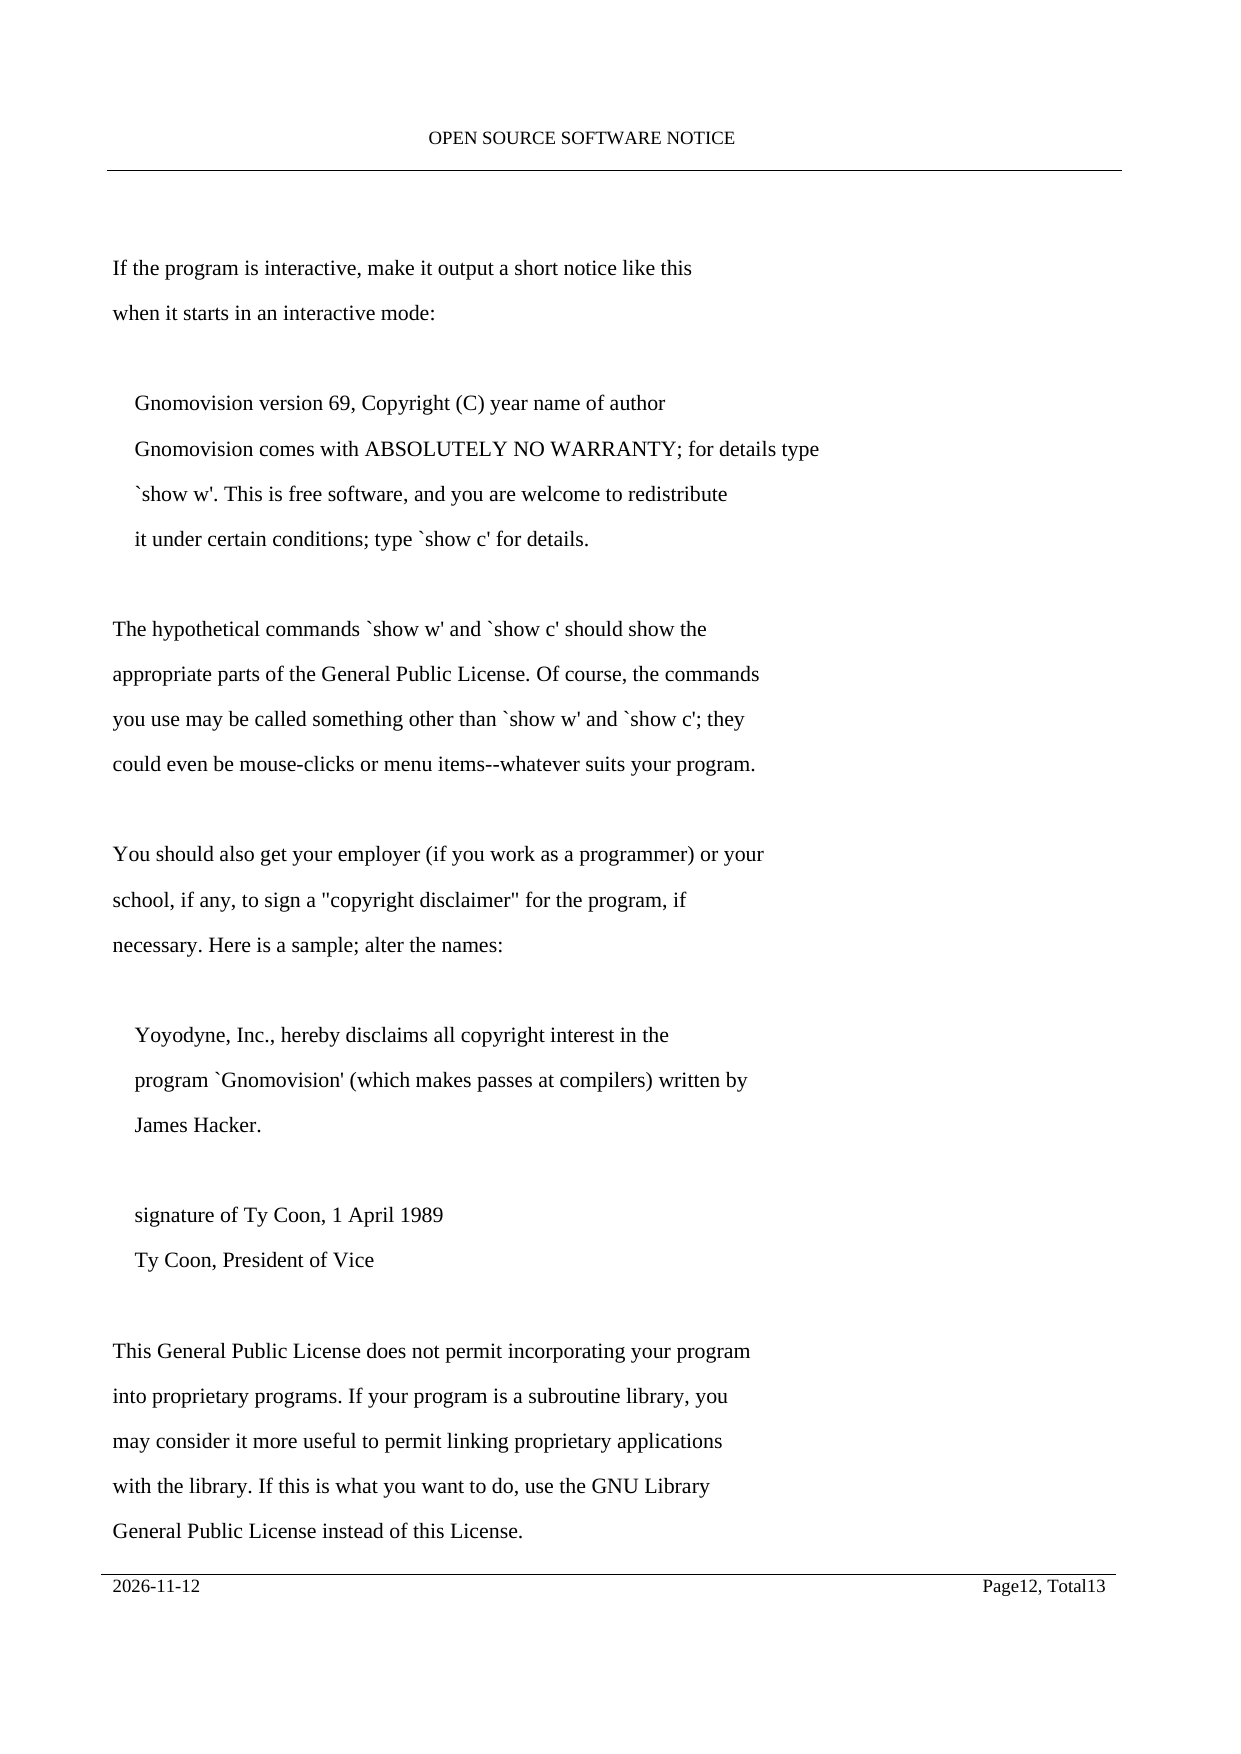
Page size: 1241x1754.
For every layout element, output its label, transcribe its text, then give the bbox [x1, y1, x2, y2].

text Gnomovision version 69, Copyright (C) year name of author [112, 387, 1128, 419]
text Ty Coon, President of Vice [112, 1244, 1128, 1276]
text with the library. If this is what you want to do, use the GNU Library [112, 1469, 1128, 1502]
text Gnomovision comes with ABSOLUTELY NO WARRANTY; for details type [112, 432, 1128, 464]
text appropriate parts of the General Public License. Of course, the commands [112, 657, 1128, 690]
text James Hacker. [112, 1108, 1128, 1141]
text This General Public License does not permit incorporating your program [112, 1334, 1128, 1366]
text Yoyodyne, Inc., hereby disclaims all copyright interest in the [112, 1018, 1128, 1051]
text may consider it more useful to permit linking proprietary applications [112, 1424, 1128, 1457]
text The hypothetical commands `show w' and `show c' should show the [112, 612, 1128, 645]
text when it starts in an interactive mode: [112, 297, 1128, 329]
text `show w'. This is free software, and you are welcome to redistribute [112, 477, 1128, 509]
text necessary. Here is a sample; alter the names: [112, 928, 1128, 961]
text could even be mouse-clicks or menu items--whatever suits your program. [112, 748, 1128, 780]
text You should also get your employer (if you work as a programmer) or your [112, 838, 1128, 870]
text General Public License instead of this License. [112, 1514, 1128, 1547]
text signature of Ty Coon, 1 April 1989 [112, 1199, 1128, 1231]
text into proprietary programs. If your program is a subroutine library, you [112, 1379, 1128, 1412]
text you use may be called something other than `show w' and `show c'; they [112, 702, 1128, 735]
text it under certain conditions; type `show c' for details. [112, 522, 1128, 554]
text school, if any, to sign a "copyright disclaimer" for the program, if [112, 883, 1128, 915]
text If the program is interactive, make it output a short notice like this [112, 251, 1128, 284]
text program `Gnomovision' (which makes passes at compilers) written by [112, 1063, 1128, 1096]
